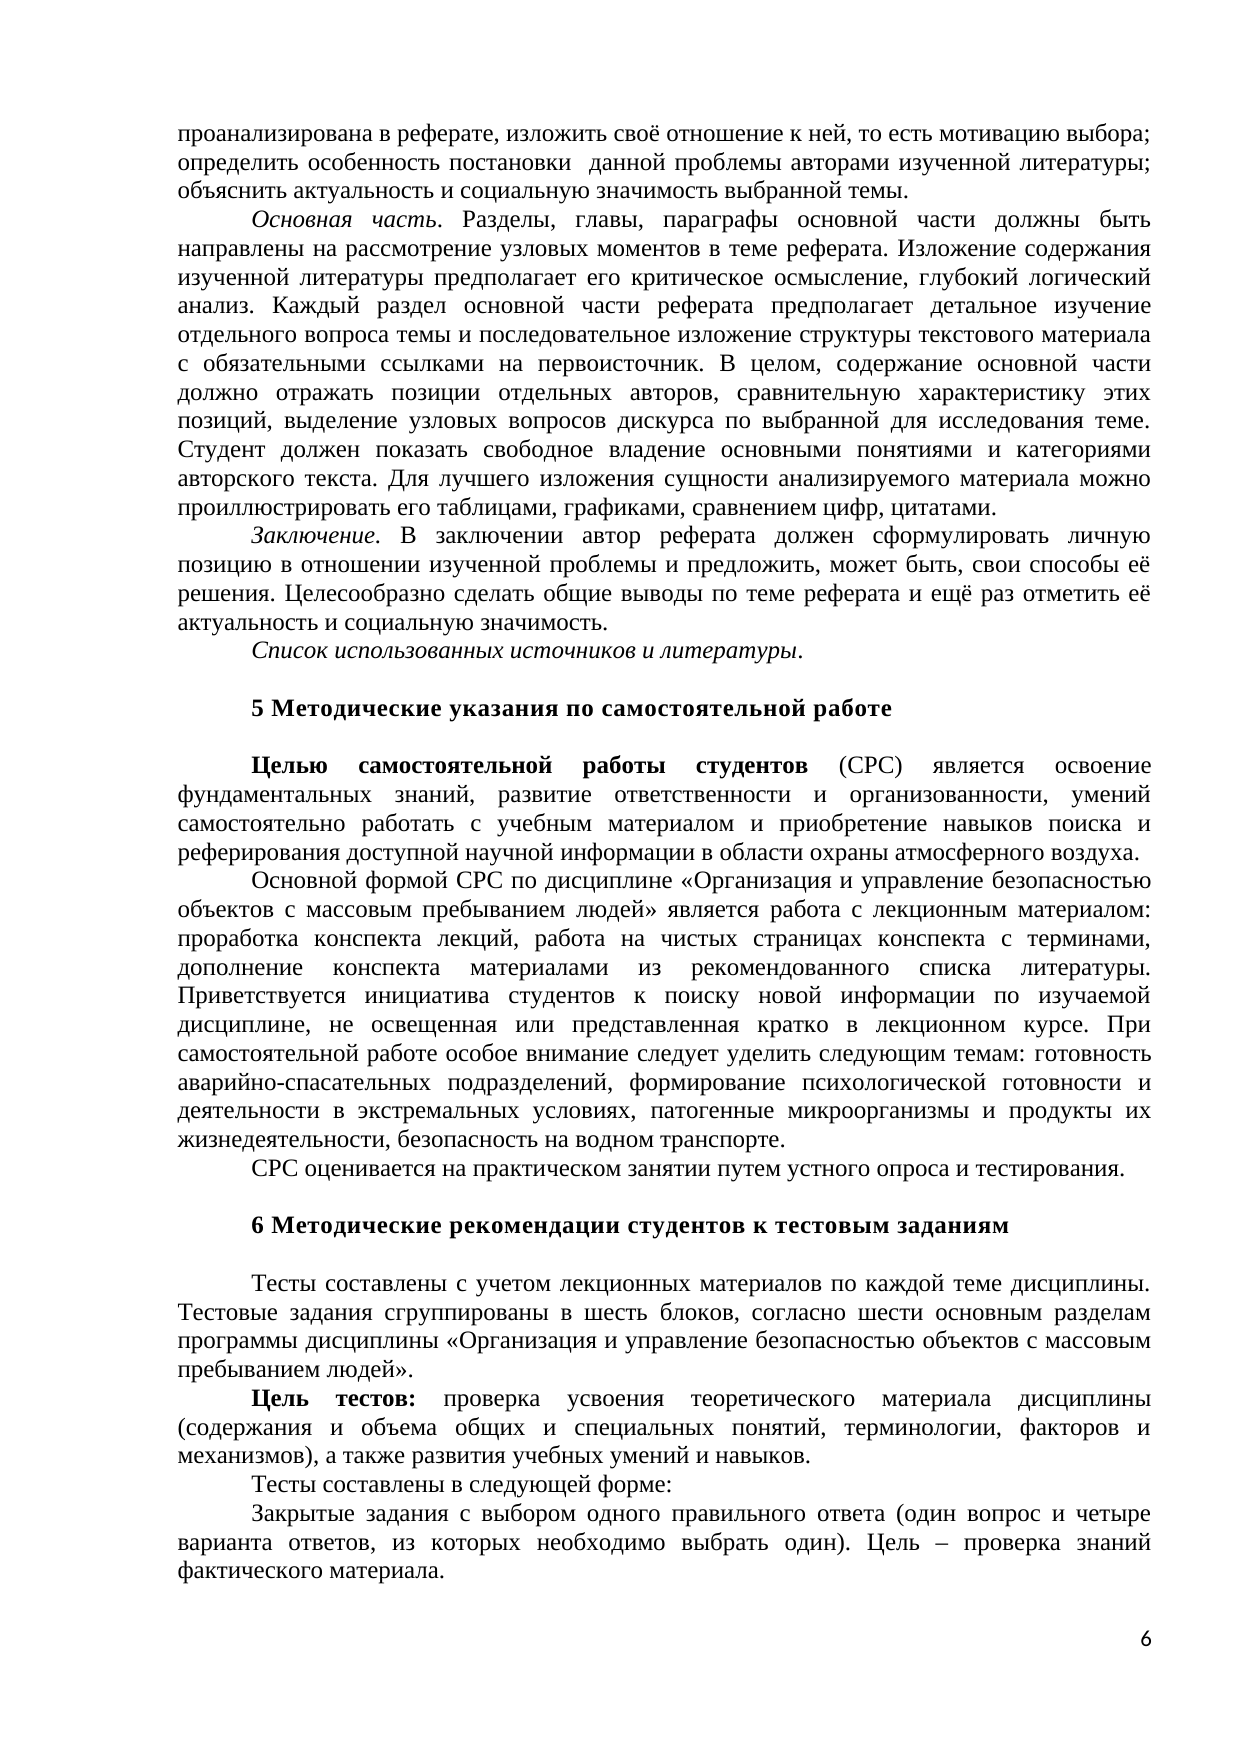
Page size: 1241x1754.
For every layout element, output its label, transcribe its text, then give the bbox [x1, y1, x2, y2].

text 5 Методические указания по самостоятельной работе [177, 693, 1152, 722]
text Заключение. В заключении автор реферата должен сформулировать личную позицию в отношении изученной проблемы и предложить, может быть, свои способы её решения. Целесообразно сделать общие выводы по теме реферата и ещё раз отметить её актуальность и социальную значимость. [177, 521, 1152, 636]
text Основная часть. Разделы, главы, параграфы основной части должны быть направлены на рассмотрение узловых моментов в теме реферата. Изложение содержания изученной литературы предполагает его критическое осмысление, глубокий логический анализ. Каждый раздел основной части реферата предполагает детальное изучение отдельного вопроса темы и последовательное изложение структуры текстового материала с обязательными ссылками на первоисточник. В целом, содержание основной части должно отражать позиции отдельных авторов, сравнительную характеристику этих позиций, выделение узловых вопросов дискурса по выбранной для исследования теме. Студент должен показать свободное владение основными понятиями и категориями авторского текста. Для лучшего изложения сущности анализируемого материала можно проиллюстрировать его таблицами, графиками, сравнением цифр, цитатами. [177, 204, 1152, 521]
text Тесты составлены в следующей форме: [177, 1469, 1152, 1498]
text Тесты составлены с учетом лекционных материалов по каждой теме дисциплины. Тестовые задания сгруппированы в шесть блоков, согласно шести основным разделам программы дисциплины «Организация и управление безопасностью объектов с массовым пребыванием людей». [177, 1268, 1152, 1383]
text Целью самостоятельной работы студентов (СРС) является освоение фундаментальных знаний, развитие ответственности и организованности, умений самостоятельно работать с учебным материалом и приобретение навыков поиска и реферирования доступной научной информации в области охраны атмосферного воздуха. [177, 751, 1152, 866]
text Закрытые задания с выбором одного правильного ответа (один вопрос и четыре варианта ответов, из которых необходимо выбрать один). Цель – проверка знаний фактического материала. [177, 1498, 1152, 1584]
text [177, 118, 1152, 204]
text СРС оценивается на практическом занятии путем устного опроса и тестирования. [177, 1153, 1152, 1182]
text Список использованных источников и литературы. [177, 636, 1152, 664]
text 6 Методические рекомендации студентов к тестовым заданиям [177, 1211, 1152, 1239]
text Цель тестов: проверка усвоения теоретического материала дисциплины (содержания и объема общих и специальных понятий, терминологии, факторов и механизмов), а также развития учебных умений и навыков. [177, 1383, 1152, 1469]
text Основной формой СРС по дисциплине «Организация и управление безопасностью объектов с массовым пребыванием людей» является работа с лекционным материалом: проработка конспекта лекций, работа на чистых страницах конспекта с терминами, дополнение конспекта материалами из рекомендованного списка литературы. Приветствуется инициатива студентов к поиску новой информации по изучаемой дисциплине, не освещенная или представленная кратко в лекционном курсе. При самостоятельной работе особое внимание следует уделить следующим темам: готовность аварийно-спасательных подразделений, формирование психологической готовности и деятельности в экстремальных условиях, патогенные микроорганизмы и продукты их жизнедеятельности, безопасность на водном транспорте. [177, 866, 1152, 1153]
